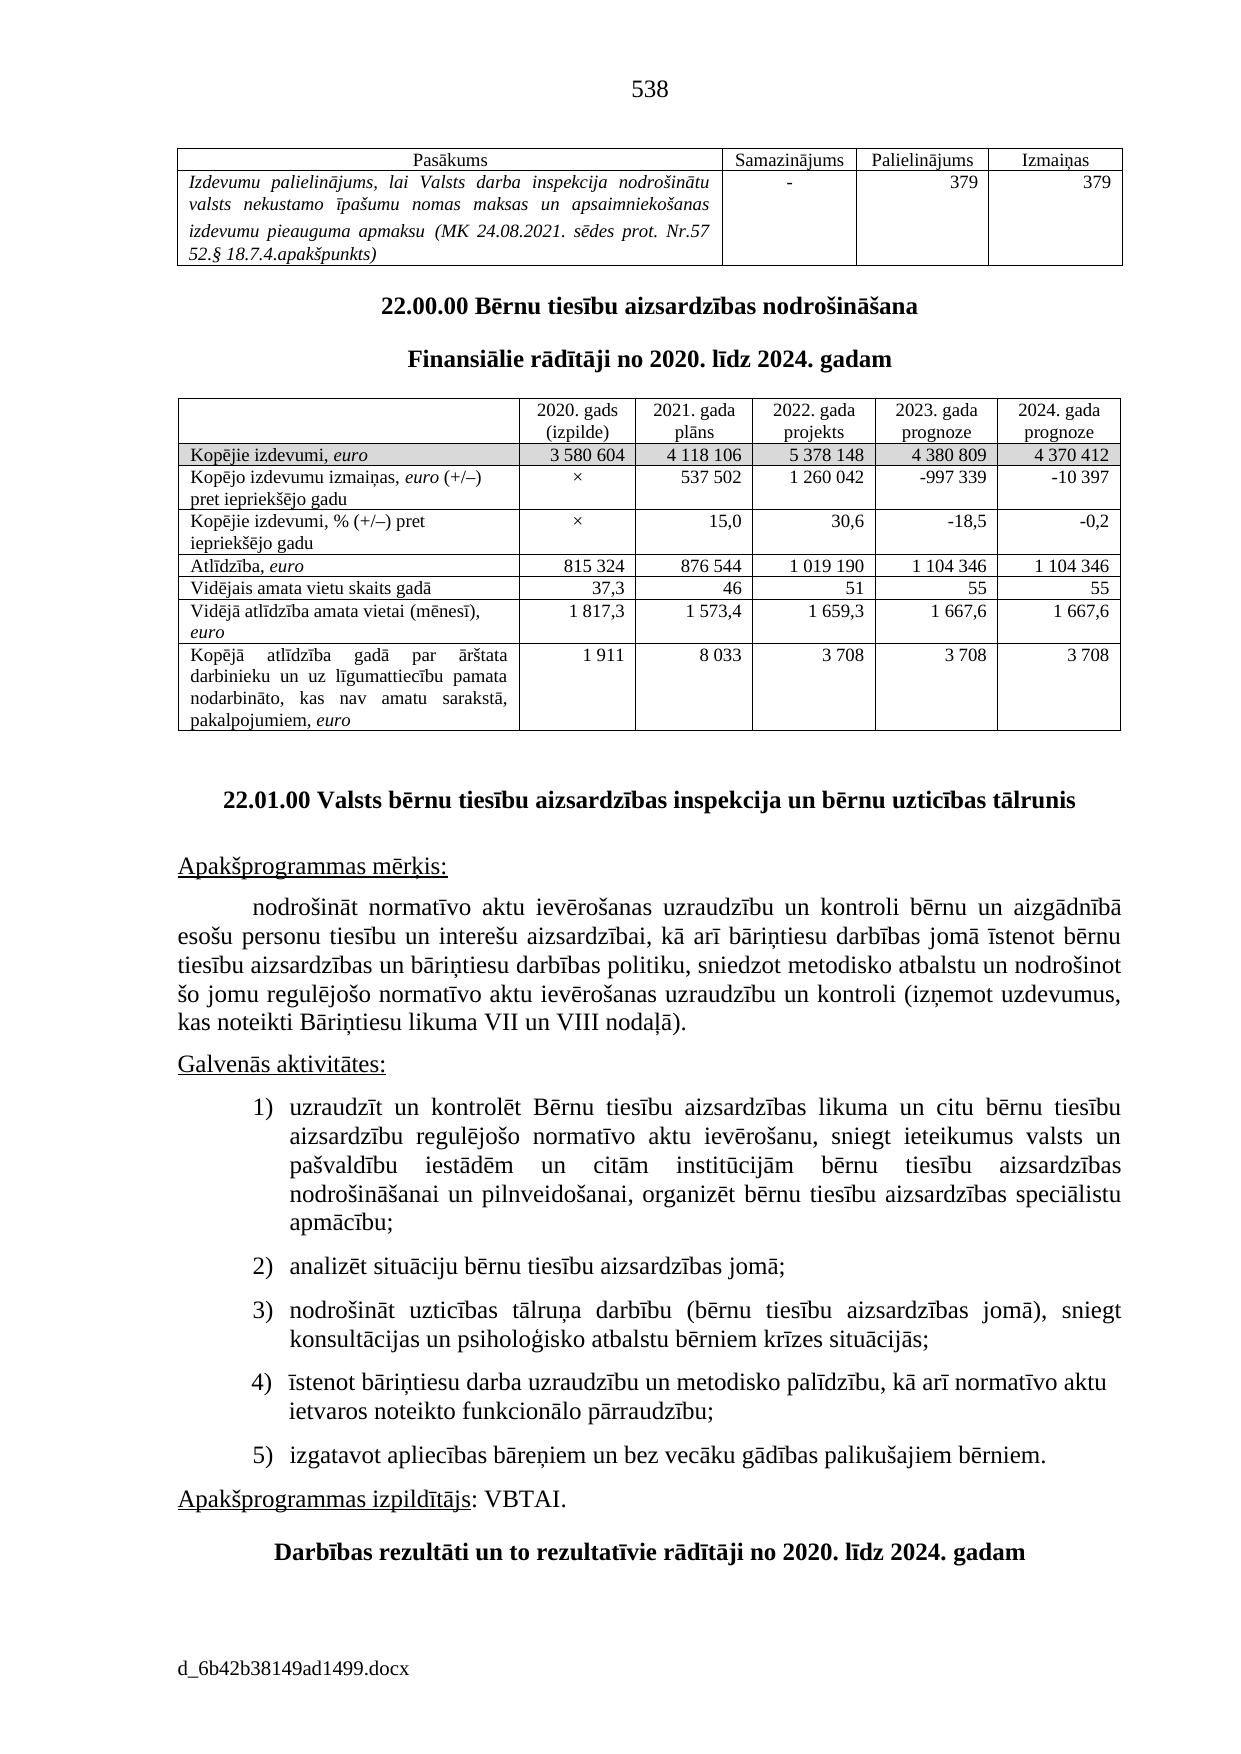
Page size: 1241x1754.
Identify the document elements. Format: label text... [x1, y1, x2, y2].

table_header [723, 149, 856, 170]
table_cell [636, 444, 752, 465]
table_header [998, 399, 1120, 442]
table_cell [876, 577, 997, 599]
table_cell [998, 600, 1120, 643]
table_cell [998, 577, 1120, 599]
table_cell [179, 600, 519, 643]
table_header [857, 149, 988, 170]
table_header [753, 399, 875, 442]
list nodrošināt uzticības tālruņa darbību (bērnu tiesību aizsardzības jomā), sniegt konsultācijas un psiholoģisko atbalstu bērniem krīzes situācijās; [252, 1295, 1122, 1352]
text Darbības rezultāti un to rezultatīvie rādītāji no 2020. līdz 2024. gadam [177, 1537, 1122, 1566]
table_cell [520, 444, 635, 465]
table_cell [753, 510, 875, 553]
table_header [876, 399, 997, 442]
list izgatavot apliecības bāreņiem un bez vecāku gādības palikušajiem bērniem. [252, 1440, 1122, 1469]
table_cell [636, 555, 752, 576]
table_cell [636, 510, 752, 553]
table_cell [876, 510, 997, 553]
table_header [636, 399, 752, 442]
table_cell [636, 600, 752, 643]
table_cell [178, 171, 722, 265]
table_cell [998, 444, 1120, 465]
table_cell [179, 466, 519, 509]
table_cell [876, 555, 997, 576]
text 22.00.00 Bērnu tiesību aizsardzības nodrošināšana [177, 291, 1122, 319]
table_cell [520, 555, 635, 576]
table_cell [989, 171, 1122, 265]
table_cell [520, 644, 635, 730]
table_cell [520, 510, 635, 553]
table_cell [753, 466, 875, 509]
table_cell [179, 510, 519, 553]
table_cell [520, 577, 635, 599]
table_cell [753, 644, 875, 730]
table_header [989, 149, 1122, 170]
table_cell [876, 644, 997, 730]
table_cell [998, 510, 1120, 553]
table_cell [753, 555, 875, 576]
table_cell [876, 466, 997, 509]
text nodrošināt normatīvo aktu ievērošanas uzraudzību un kontroli bērnu un aizgādnībā esošu personu tiesību un interešu aizsardzībai, kā arī bāriņtiesu darbības jomā īstenot bērnu tiesību aizsardzības un bāriņtiesu darbības politiku, sniedzot metodisko atbalstu un nodrošinot šo jomu regulējošo normatīvo aktu ievērošanas uzraudzību un kontroli (izņemot uzdevumus, kas noteikti Bāriņtiesu likuma VII un VIII nodaļā). [177, 892, 1122, 1036]
text Apakšprogrammas mērķis: [177, 851, 1122, 880]
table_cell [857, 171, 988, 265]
list īstenot bāriņtiesu darba uzraudzību un metodisko palīdzību, kā arī normatīvo aktu ietvaros noteikto funkcionālo pārraudzību; [251, 1367, 1122, 1425]
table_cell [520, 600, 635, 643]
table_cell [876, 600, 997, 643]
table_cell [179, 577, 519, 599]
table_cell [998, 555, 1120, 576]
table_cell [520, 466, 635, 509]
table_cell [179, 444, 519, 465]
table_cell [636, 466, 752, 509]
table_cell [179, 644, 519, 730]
list analizēt situāciju bērnu tiesību aizsardzības jomā; [252, 1251, 1122, 1280]
text 22.01.00 Valsts bērnu tiesību aizsardzības inspekcija un bērnu uzticības tālrunis [177, 785, 1122, 814]
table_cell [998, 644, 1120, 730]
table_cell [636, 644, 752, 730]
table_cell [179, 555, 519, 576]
text Finansiālie rādītāji no 2020. līdz 2024. gadam [177, 344, 1122, 373]
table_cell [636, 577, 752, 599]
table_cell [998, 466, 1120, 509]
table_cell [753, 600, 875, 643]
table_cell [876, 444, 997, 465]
text Galvenās aktivitātes: [177, 1049, 1122, 1077]
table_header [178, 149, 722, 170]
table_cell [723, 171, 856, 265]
text Apakšprogrammas izpildītājs: VBTAI. [177, 1484, 1122, 1512]
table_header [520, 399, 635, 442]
list uzraudzīt un kontrolēt Bērnu tiesību aizsardzības likuma un citu bērnu tiesību aizsardzību regulējošo normatīvo aktu ievērošanu, sniegt ieteikumus valsts un pašvaldību iestādēm un citām institūcijām bērnu tiesību aizsardzības nodrošināšanai un pilnveidošanai, organizēt bērnu tiesību aizsardzības speciālistu apmācību; [252, 1092, 1122, 1236]
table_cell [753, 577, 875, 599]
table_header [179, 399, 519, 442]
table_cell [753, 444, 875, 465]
